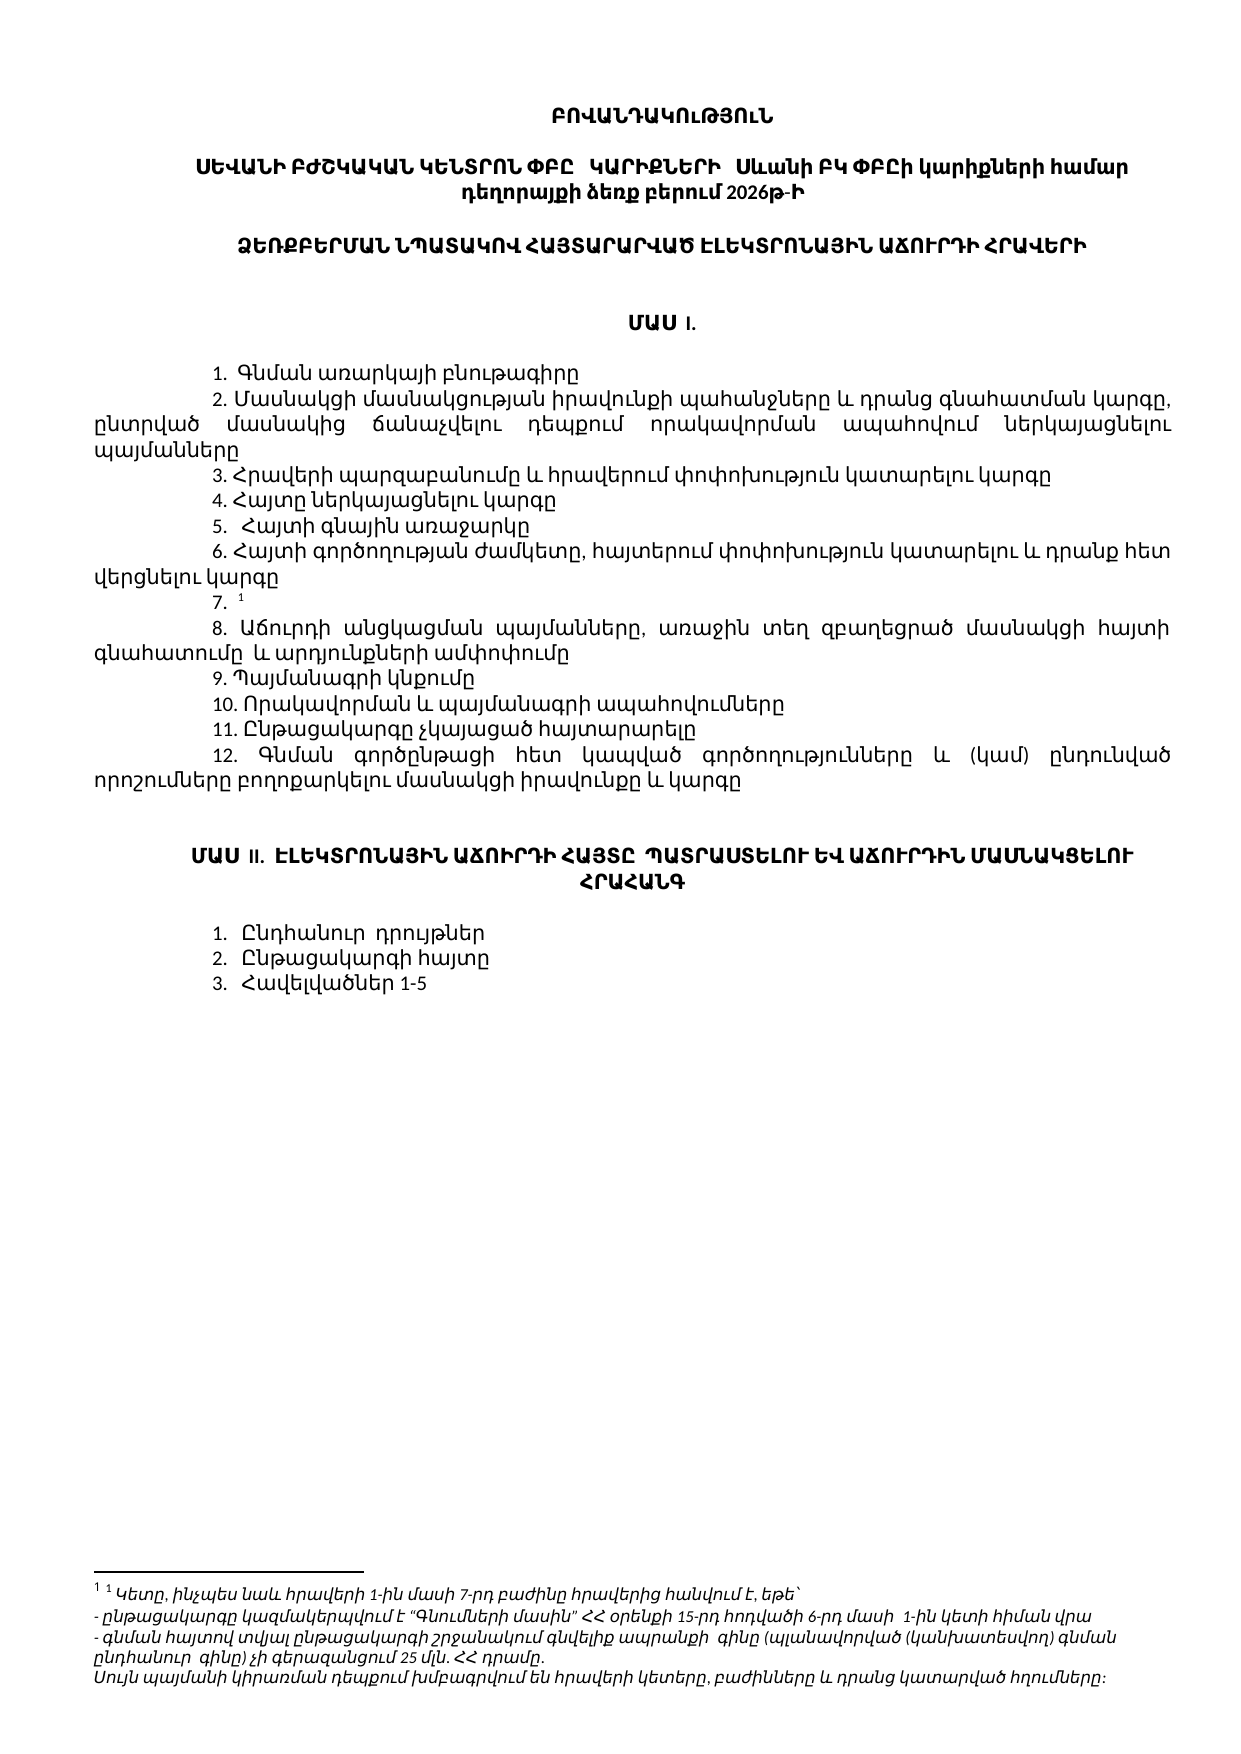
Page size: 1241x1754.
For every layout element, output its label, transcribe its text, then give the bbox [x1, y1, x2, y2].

text 1. Ընդհանուր դրույթներ [94, 920, 1171, 945]
text 6. Հայտի գործողության ժամկետը, հայտերում փոփոխություն կատարելու և դրանք հետ վերցնելու կարգը [94, 538, 1171, 589]
text 7. 1 [94, 589, 1171, 615]
text 5. Հայտի գնային առաջարկը [94, 513, 1171, 538]
text ՄԱՍ I. [94, 310, 1171, 335]
text 3. Հրավերի պարզաբանումը և հրավերում փոփոխություն կատարելու կարգը [94, 462, 1171, 488]
text ՍԵՎԱՆԻ ԲԺՇԿԱԿԱՆ ԿԵՆՏՐՈՆ ՓԲԸ ԿԱՐԻՔՆԵՐԻ Սևանի ԲԿ ՓԲԸի կարիքների համար դեղորայքի ձեռք բերում 2026թ-Ի [94, 154, 1171, 205]
text 11. Ընթացակարգը չկայացած հայտարարելը [94, 716, 1171, 742]
text ՁԵՌՔԲԵՐՄԱՆ ՆՊԱՏԱԿՈՎ ՀԱՅՏԱՐԱՐՎԱԾ ԷԼԵԿՏՐՈՆԱՅԻՆ ԱՃՈՒՐԴԻ ՀՐԱՎԵՐԻ [94, 233, 1171, 259]
text 9. Պայմանագրի կնքումը [94, 666, 1171, 691]
text 4. Հայտը ներկայացնելու կարգը [94, 488, 1171, 513]
text 2. Մասնակցի մասնակցության իրավունքի պահանջները և դրանց գնահատման կարգը, ընտրված մասնակից ճանաչվելու դեպքում որակավորման ապահովում ներկայացնելու պայմանները [94, 386, 1171, 462]
text ԲՈՎԱՆԴԱԿՈւԹՅՈւՆ [94, 103, 1171, 128]
text 12. Գնման գործընթացի հետ կապված գործողությունները և (կամ) ընդունված որոշումները բողոքարկելու մասնակցի իրավունքը և կարգը [94, 742, 1171, 793]
text 8. Աճուրդի անցկացման պայմանները, առաջին տեղ զբաղեցրած մասնակցի հայտի գնահատումը և արդյունքների ամփոփումը [94, 615, 1171, 666]
text ՄԱՍ II. ԷԼԵԿՏՐՈՆԱՅԻՆ ԱՃՈԻՐԴԻ ՀԱՅՏԸ ՊԱՏՐԱՍՏԵԼՈՒ ԵՎ ԱՃՈՒՐԴԻՆ ՄԱՍՆԱԿՑԵԼՈՒ ՀՐԱՀԱՆԳ [94, 843, 1171, 894]
text 2. Ընթացակարգի հայտը [94, 945, 1171, 971]
text 10. Որակավորման և պայմանագրի ապահովումները [94, 691, 1171, 716]
text 3. Հավելվածներ 1-5 [94, 971, 1171, 996]
text 1. Գնման առարկայի բնութագիրը [94, 361, 1171, 386]
